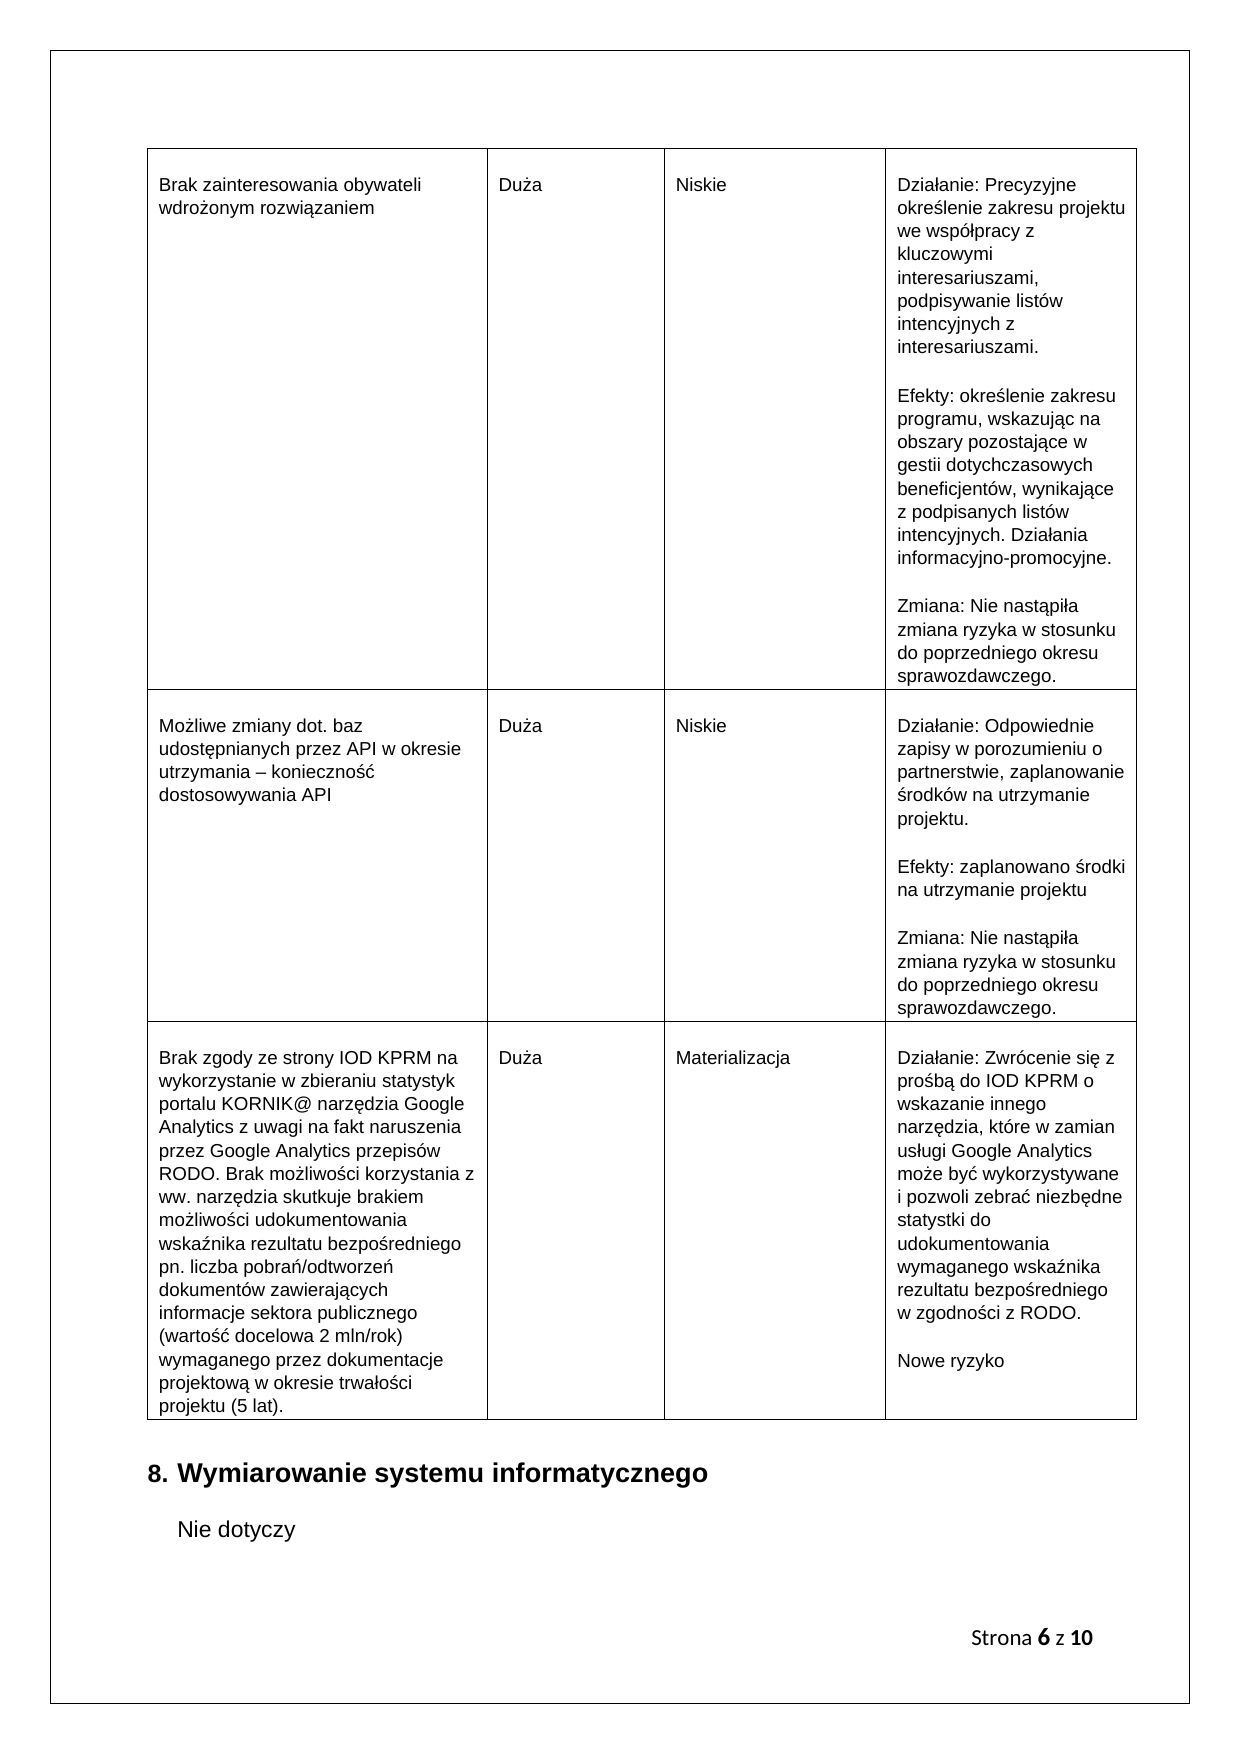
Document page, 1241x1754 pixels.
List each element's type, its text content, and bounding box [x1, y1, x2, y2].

text Nie dotyczy [147, 1516, 1093, 1542]
table_cell Brak zgody ze strony IOD KPRM na wykorzystanie w zbieraniu statystyk portalu KORNIK@ narzędzia Google Analytics z uwagi na fakt naruszenia przez Google Analytics przepisów RODO. Brak możliwości korzystania z ww. narzędzia skutkuje brakiem możliwości udokumentowania wskaźnika rezultatu bezpośredniego pn. liczba pobrań/odtworzeń dokumentów zawierających informacje sektora publicznego (wartość docelowa 2 mln/rok) wymaganego przez dokumentacje projektową w okresie trwałości projektu (5 lat). [148, 1022, 487, 1419]
table_cell Materializacja [665, 1022, 885, 1419]
list Wymiarowanie systemu informatycznego [147, 1457, 1093, 1488]
table_cell Duża [488, 1022, 664, 1419]
table_cell Działanie: Odpowiednie zapisy w porozumieniu o partnerstwie, zaplanowanie środków na utrzymanie projektu. Efekty: zaplanowano środki na utrzymanie projektu Zmiana: Nie nastąpiła zmiana ryzyka w stosunku do poprzedniego okresu sprawozdawczego. [886, 690, 1136, 1021]
table_cell Możliwe zmiany dot. baz udostępnianych przez API w okresie utrzymania – konieczność dostosowywania API [148, 690, 487, 1021]
table_cell Duża [488, 690, 664, 1021]
table_cell Niskie [665, 149, 885, 688]
table_cell Duża [488, 149, 664, 688]
table_cell Działanie: Precyzyjne określenie zakresu projektu we współpracy z kluczowymi interesariuszami, podpisywanie listów intencyjnych z interesariuszami. Efekty: określenie zakresu programu, wskazując na obszary pozostające w gestii dotychczasowych beneficjentów, wynikające z podpisanych listów intencyjnych. Działania informacyjno-promocyjne. Zmiana: Nie nastąpiła zmiana ryzyka w stosunku do poprzedniego okresu sprawozdawczego. [886, 149, 1136, 688]
table_cell Działanie: Zwrócenie się z prośbą do IOD KPRM o wskazanie innego narzędzia, które w zamian usługi Google Analytics może być wykorzystywane i pozwoli zebrać niezbędne statystki do udokumentowania wymaganego wskaźnika rezultatu bezpośredniego w zgodności z RODO. Nowe ryzyko [886, 1022, 1136, 1419]
table_cell Niskie [665, 690, 885, 1021]
table_cell Brak zainteresowania obywateli wdrożonym rozwiązaniem [148, 149, 487, 688]
